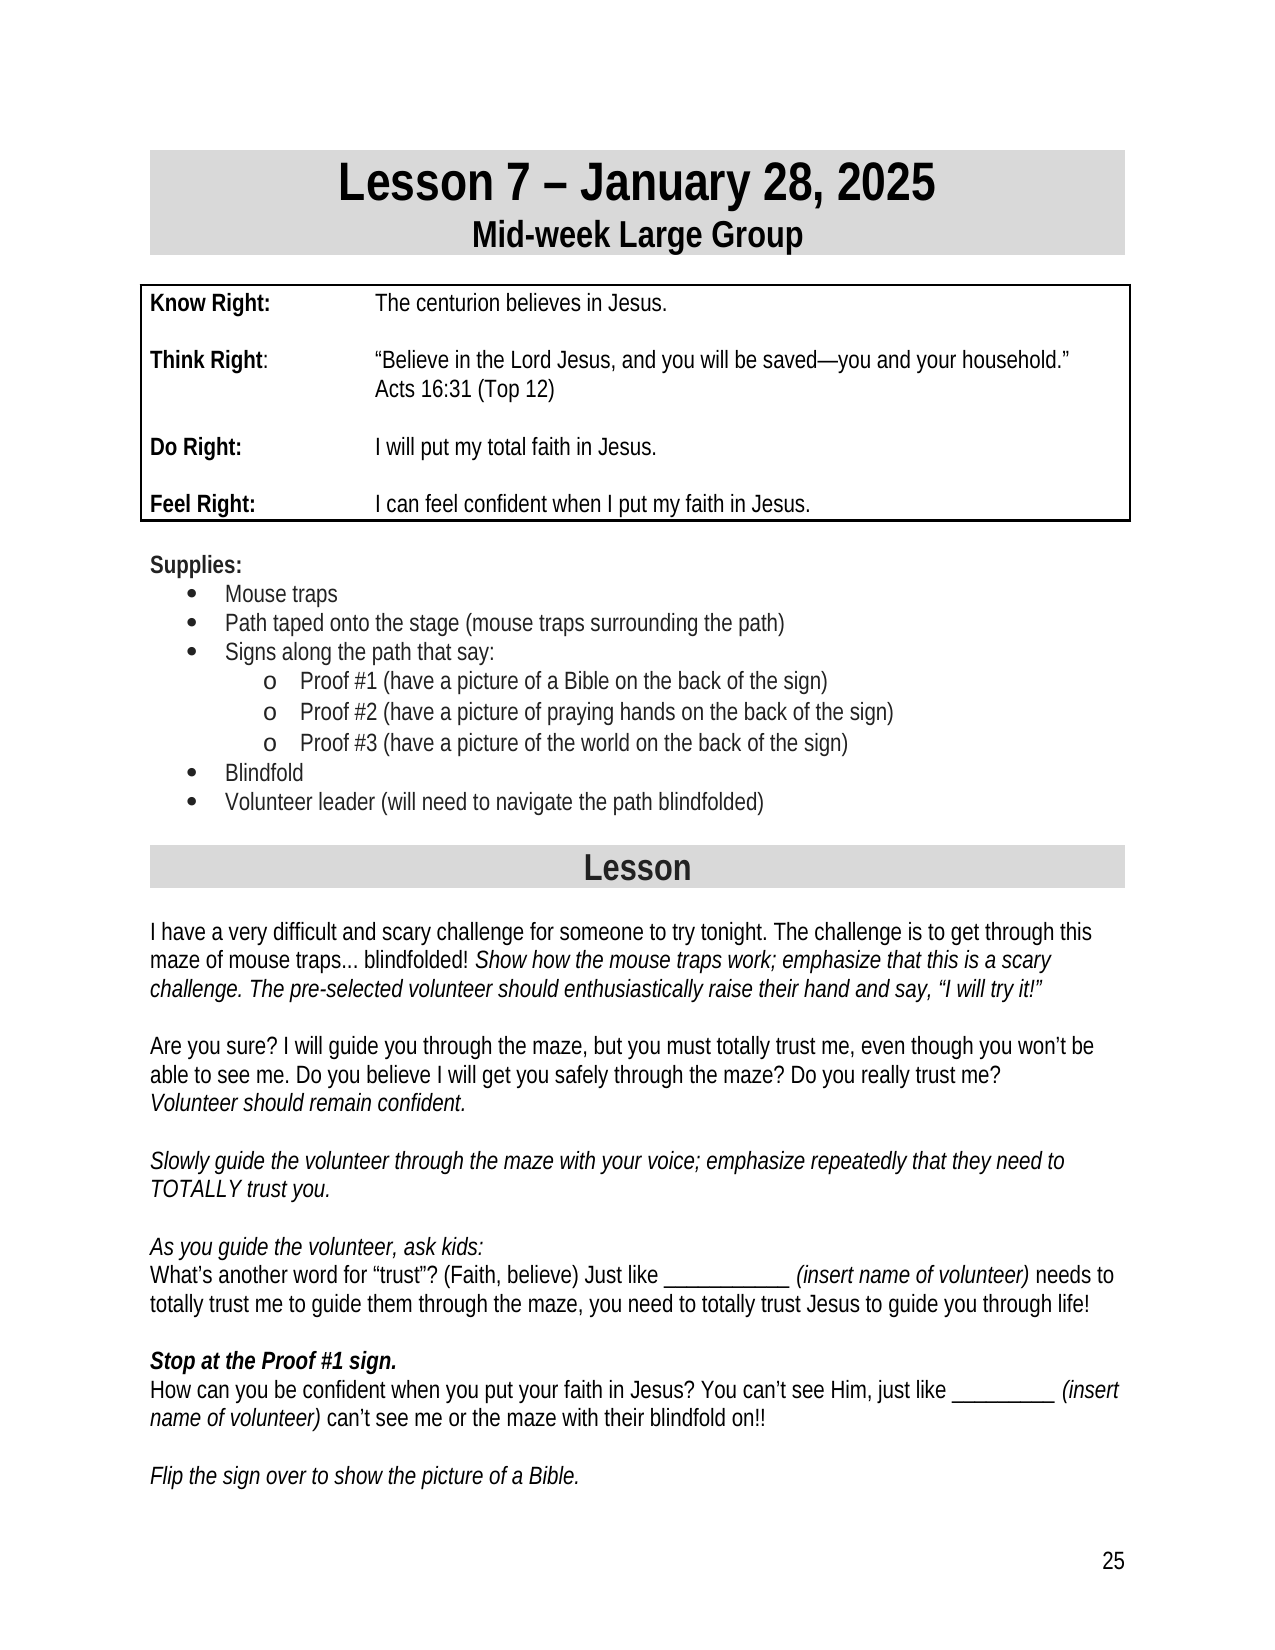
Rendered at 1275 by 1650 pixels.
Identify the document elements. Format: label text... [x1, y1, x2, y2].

text Feel Right: I can feel confident when I put my faith in Jesus. [142, 485, 1129, 519]
text Lesson 7 – January 28, 2025 [150, 150, 1125, 212]
text Stop at the Proof #1 sign. [150, 1346, 1125, 1375]
text Think Right: “Believe in the Lord Jesus, and you will be saved—you and your household.” Acts 16:31 (Top 12) [150, 345, 1125, 403]
text How can you be confident when you put your faith in Jesus? You can’t see Him, just like _________ (insert name of volunteer) can’t see me or the maze with their blindfold on!! [150, 1375, 1125, 1432]
list Proof #1 (have a picture of a Bible on the back of the sign) [262, 666, 1125, 697]
text As you guide the volunteer, ask kids: [150, 1232, 1125, 1260]
list Volunteer leader (will need to navigate the path blindfolded) [187, 787, 1125, 816]
text Mid-week Large Group [150, 212, 1125, 255]
list Blindfold [187, 758, 1125, 787]
list Proof #2 (have a picture of praying hands on the back of the sign) [262, 697, 1125, 727]
list Proof #3 (have a picture of the world on the back of the sign) [262, 727, 1125, 758]
text What’s another word for “trust”? (Faith, believe) Just like ___________ (insert name of volunteer) needs to totally trust me to guide them through the maze, you need to totally trust Jesus to guide you through life! [150, 1260, 1125, 1317]
list Signs along the path that say: [187, 637, 1125, 666]
list Path taped onto the stage (mouse traps surrounding the path) [187, 608, 1125, 637]
text I have a very difficult and scary challenge for someone to try tonight. The challenge is to get through this maze of mouse traps... blindfolded! Show how the mouse traps work; emphasize that this is a scary challenge. The pre-selected volunteer should enthusiastically raise their hand and say, “I will try it!” [150, 916, 1125, 1002]
text Slowly guide the volunteer through the maze with your voice; emphasize repeatedly that they need to TOTALLY trust you. [150, 1146, 1125, 1203]
text Supplies: [150, 550, 1125, 579]
text Volunteer should remain confident. [150, 1088, 1125, 1117]
list Mouse traps [187, 579, 1125, 608]
text Lesson [150, 845, 1125, 888]
text Are you sure? I will guide you through the maze, but you must totally trust me, even though you won’t be able to see me. Do you believe I will get you safely through the maze? Do you really trust me? [150, 1031, 1125, 1088]
text Know Right: The centurion believes in Jesus. [142, 286, 1129, 317]
text Do Right: I will put my total faith in Jesus. [150, 431, 1125, 460]
text Flip the sign over to show the picture of a Bible. [150, 1461, 1125, 1489]
